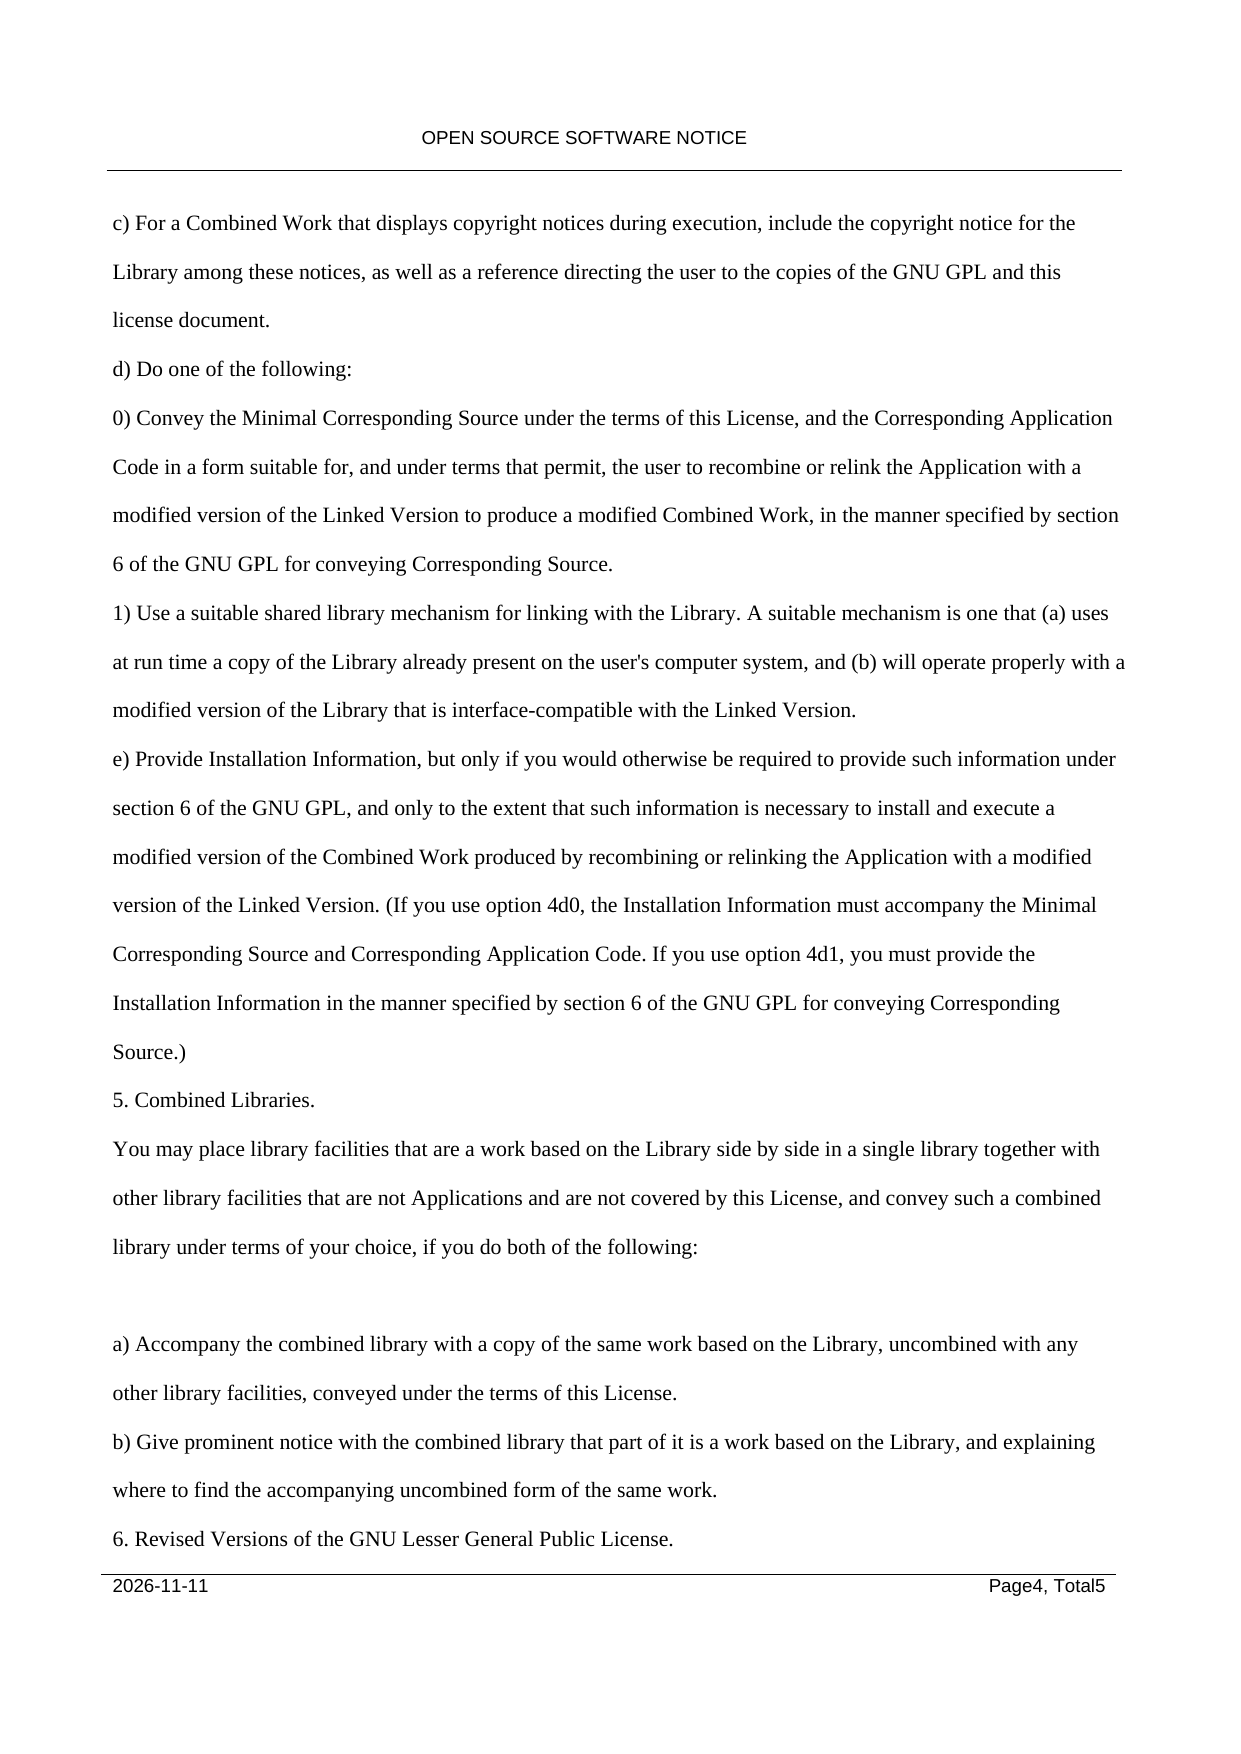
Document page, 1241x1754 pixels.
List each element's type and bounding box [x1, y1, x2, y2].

text [112, 206, 1128, 1555]
